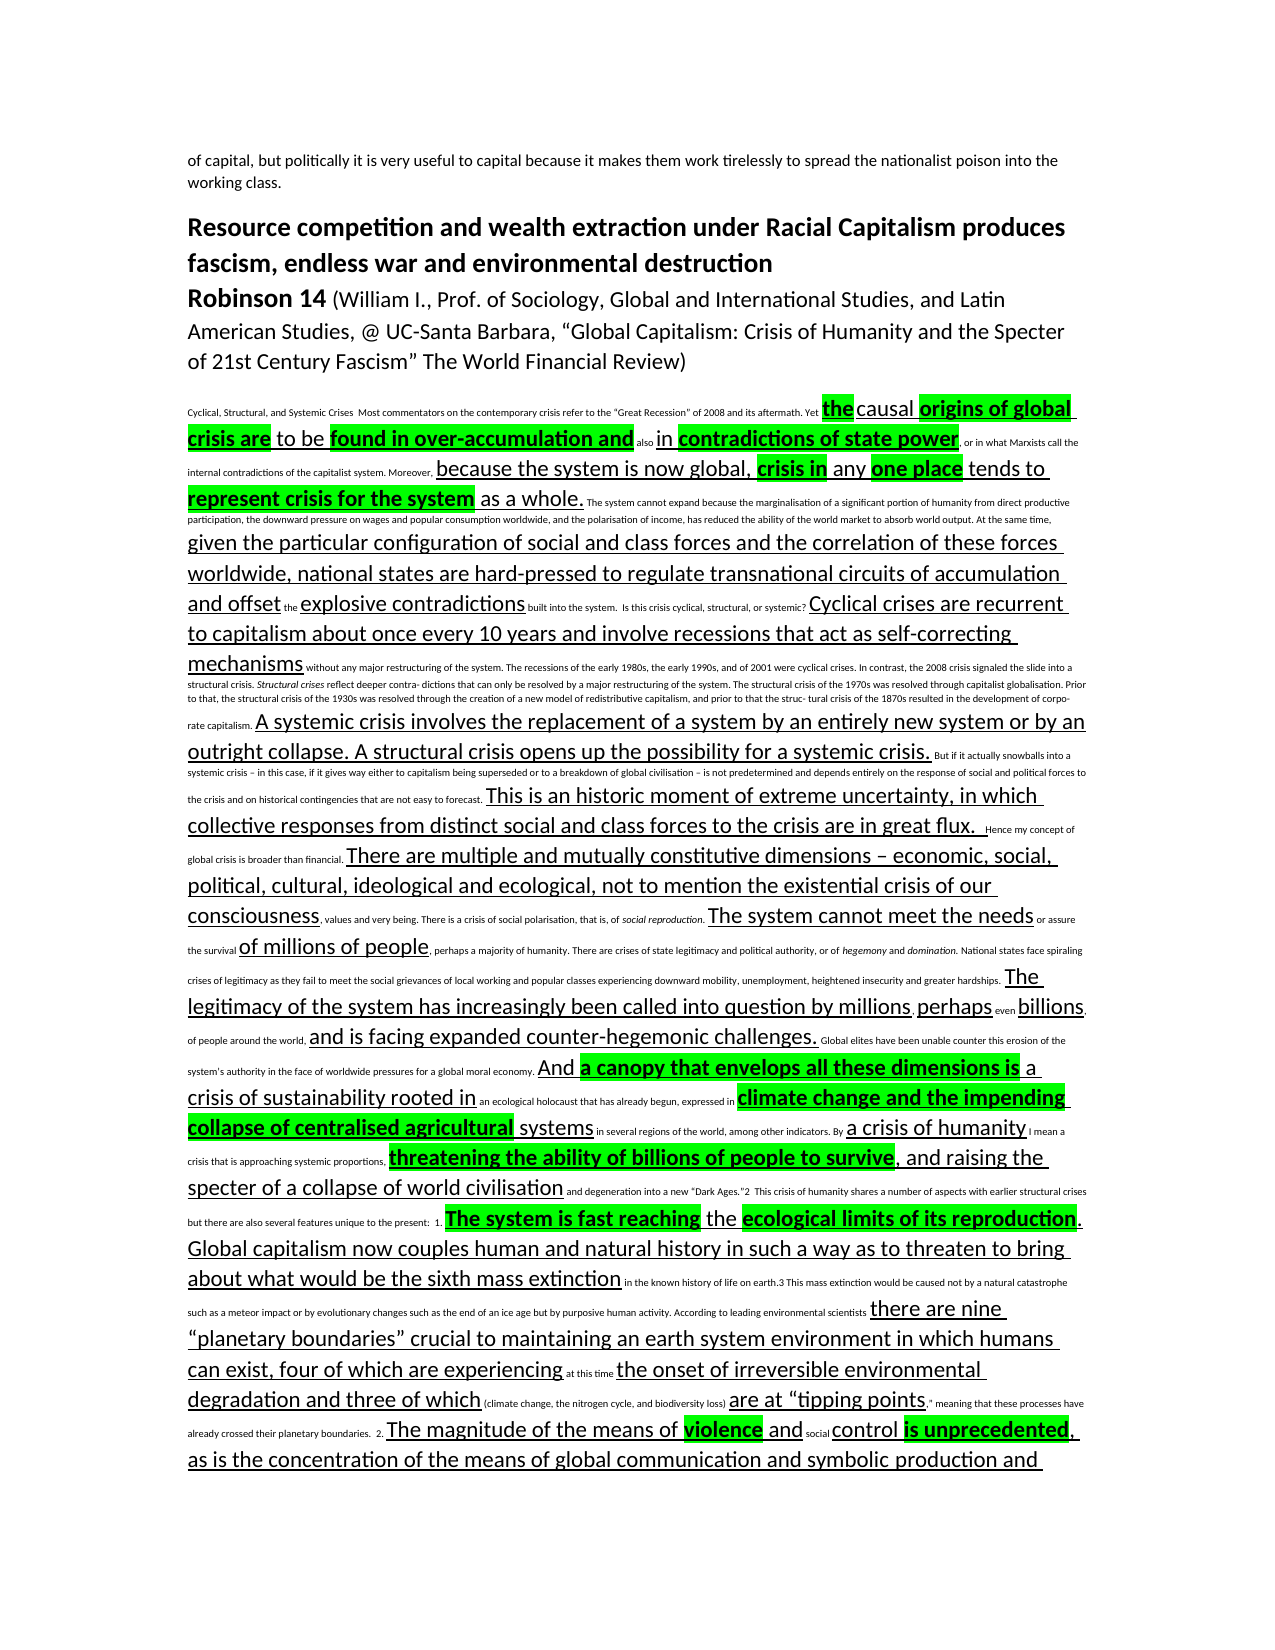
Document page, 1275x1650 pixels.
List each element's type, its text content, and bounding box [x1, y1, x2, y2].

text Resource competition and wealth extraction under Racial Capitalism produces fascism, endless war and environmental destruction [187, 210, 1087, 279]
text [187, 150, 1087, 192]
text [187, 394, 1087, 1473]
text Robinson 14 (William I., Prof. of Sociology, Global and International Studies, and Latin American Studies, @ UC-Santa Barbara, “Global Capitalism: Crisis of Humanity and the Specter of 21st Century Fascism” The World Financial Review) [187, 282, 1087, 375]
